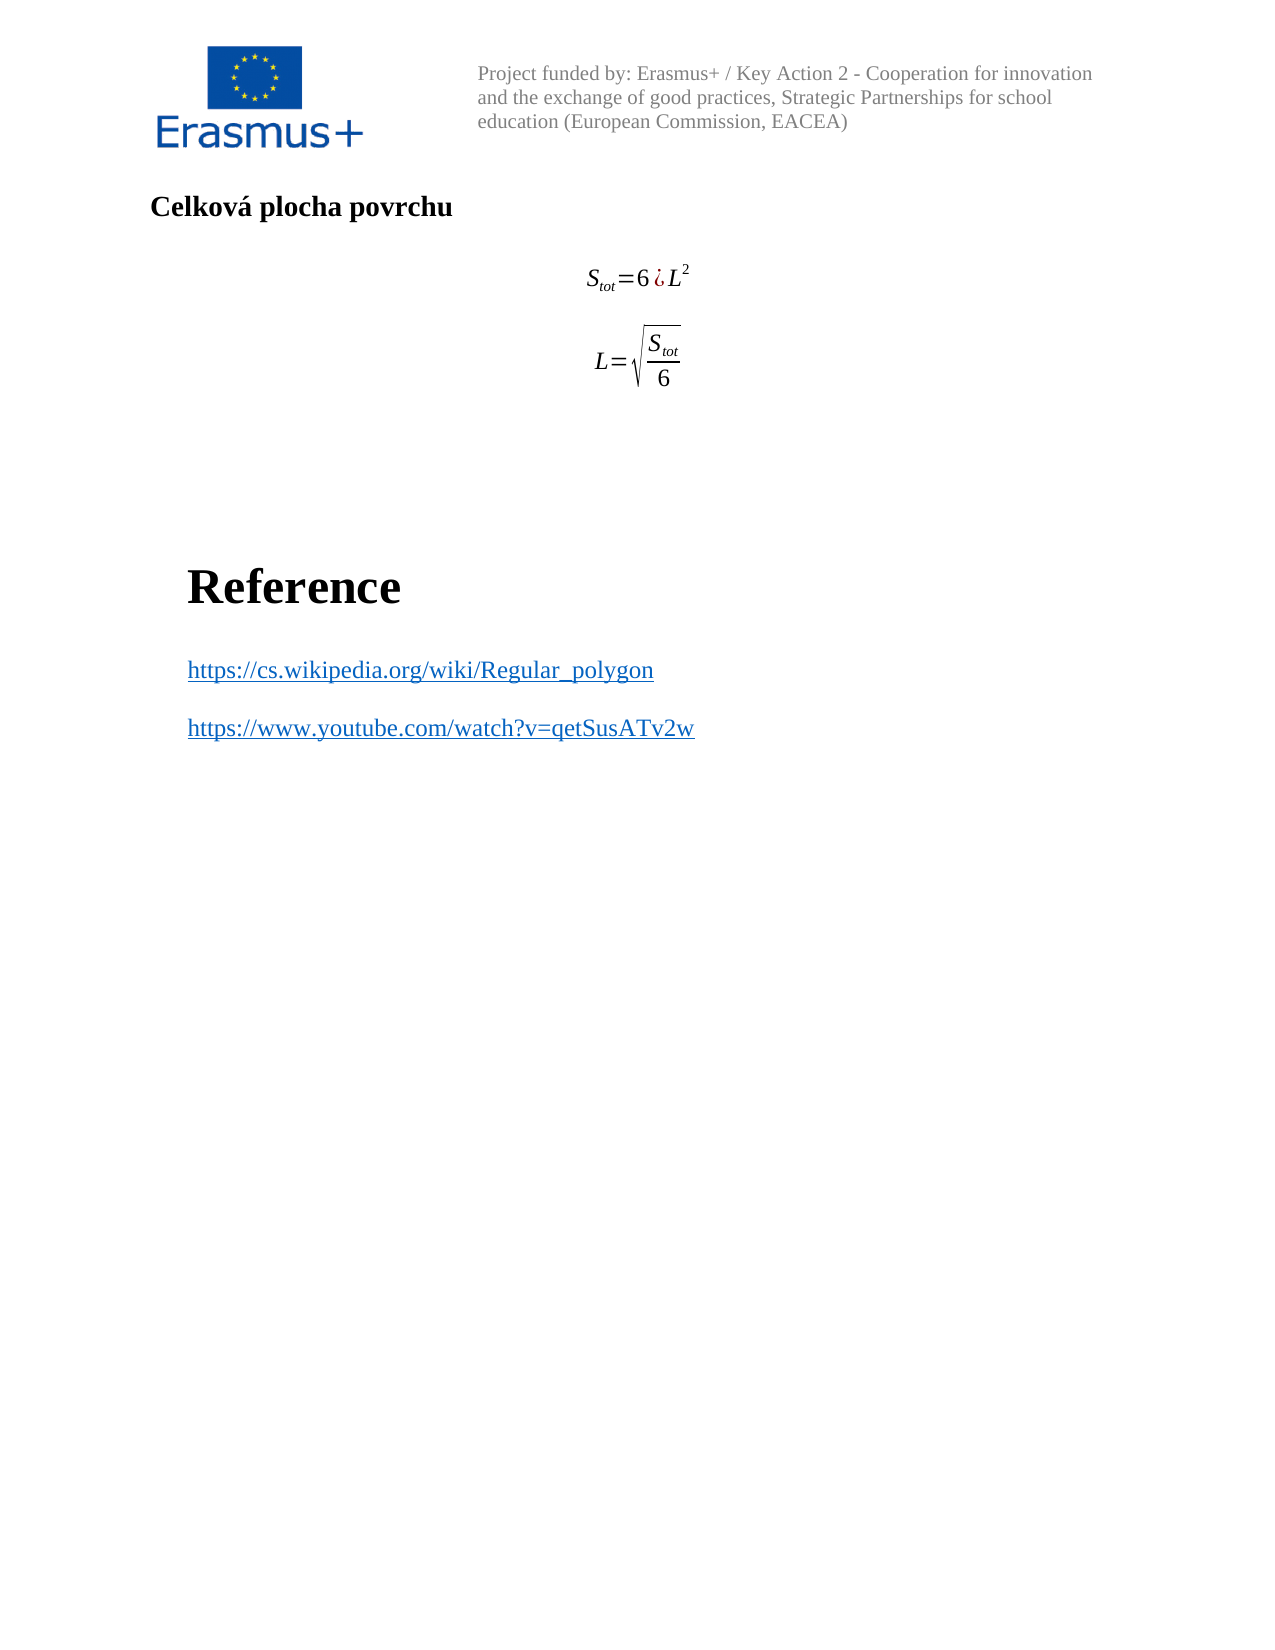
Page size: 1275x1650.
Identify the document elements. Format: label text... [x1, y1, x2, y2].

subtitle Celková plocha povrchu [150, 189, 1125, 223]
text https://www.youtube.com/watch?v=qetSusATv2w [150, 713, 1125, 742]
picture [150, 28, 366, 150]
subtitle Reference [187, 557, 1125, 614]
text https://cs.wikipedia.org/wiki/Regular_polygon [150, 656, 1125, 684]
